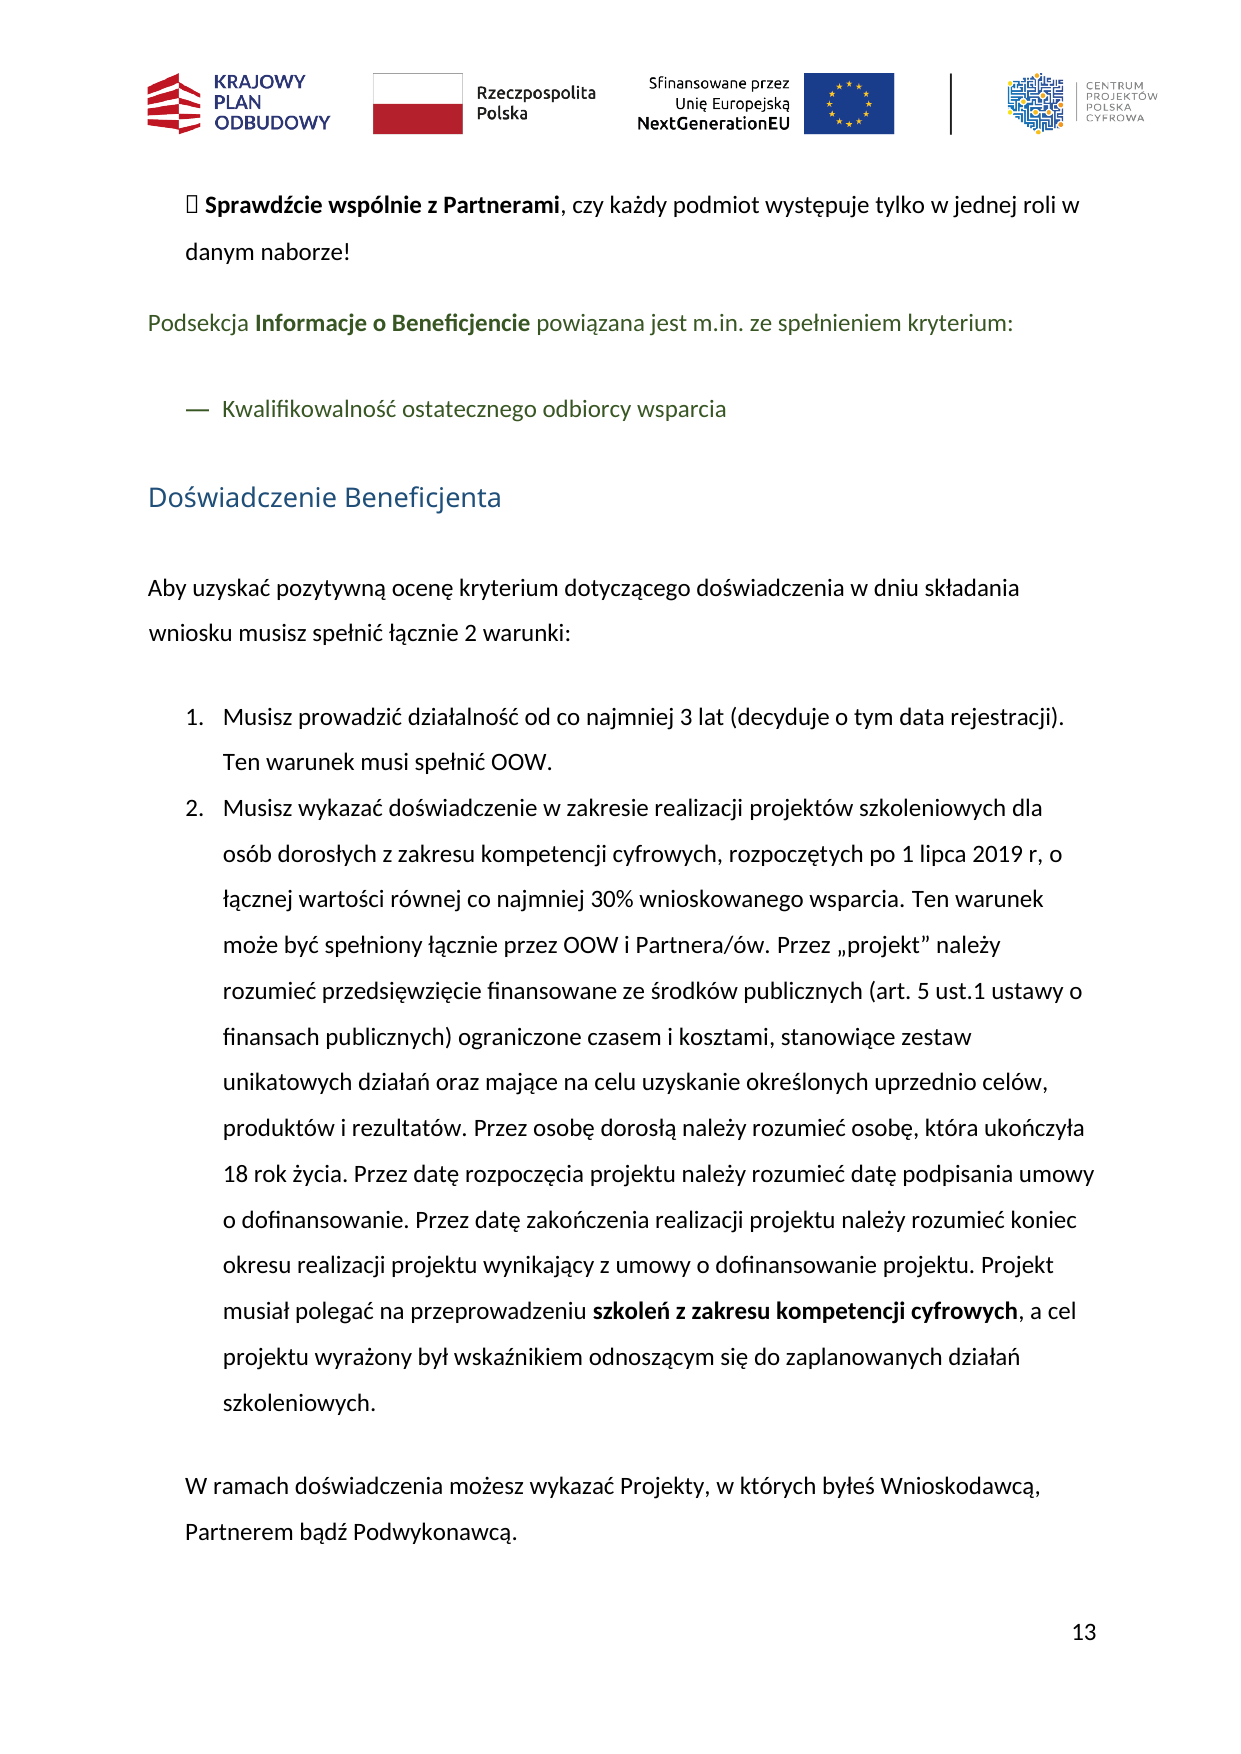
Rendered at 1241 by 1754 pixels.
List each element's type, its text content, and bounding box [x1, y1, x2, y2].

list Kwalifikowalność ostatecznego odbiorcy wsparcia [185, 390, 1096, 424]
picture [147, 73, 1158, 135]
list 📌 Sprawdźcie wspólnie z Partnerami, czy każdy podmiot występuje tylko w jednej roli w danym naborze! [184, 187, 1096, 267]
text Aby uzyskać pozytywną ocenę kryterium dotyczącego doświadczenia w dniu składania wniosku musisz spełnić łącznie 2 warunki: [148, 572, 1096, 648]
subtitle Doświadczenie Beneficjenta [148, 479, 1096, 516]
list Musisz wykazać doświadczenie w zakresie realizacji projektów szkoleniowych dla osób dorosłych z zakresu kompetencji cyfrowych, rozpoczętych po 1 lipca 2019 r, o łącznej wartości równej co najmniej 30% wnioskowanego wsparcia. Ten warunek może być spełniony łącznie przez OOW i Partnera/ów. Przez „projekt” należy rozumieć przedsięwzięcie finansowane ze środków publicznych (art. 5 ust.1 ustawy o finansach publicznych) ograniczone czasem i kosztami, stanowiące zestaw unikatowych działań oraz mające na celu uzyskanie określonych uprzednio celów, produktów i rezultatów. Przez osobę dorosłą należy rozumieć osobę, która ukończyła 18 rok życia. Przez datę rozpoczęcia projektu należy rozumieć datę podpisania umowy o dofinansowanie. Przez datę zakończenia realizacji projektu należy rozumieć koniec okresu realizacji projektu wynikający z umowy o dofinansowanie projektu. Projekt musiał polegać na przeprowadzeniu szkoleń z zakresu kompetencji cyfrowych, a cel projektu wyrażony był wskaźnikiem odnoszącym się do zaplanowanych działań szkoleniowych. [185, 792, 1096, 1417]
list Musisz prowadzić działalność od co najmniej 3 lat (decyduje o tym data rejestracji). Ten warunek musi spełnić OOW. [185, 701, 1096, 777]
text W ramach doświadczenia możesz wykazać Projekty, w których byłeś Wnioskodawcą, Partnerem bądź Podwykonawcą. [185, 1470, 1096, 1546]
text Podsekcja Informacje o Beneficjencie powiązana jest m.in. ze spełnieniem kryterium: [148, 307, 1096, 338]
